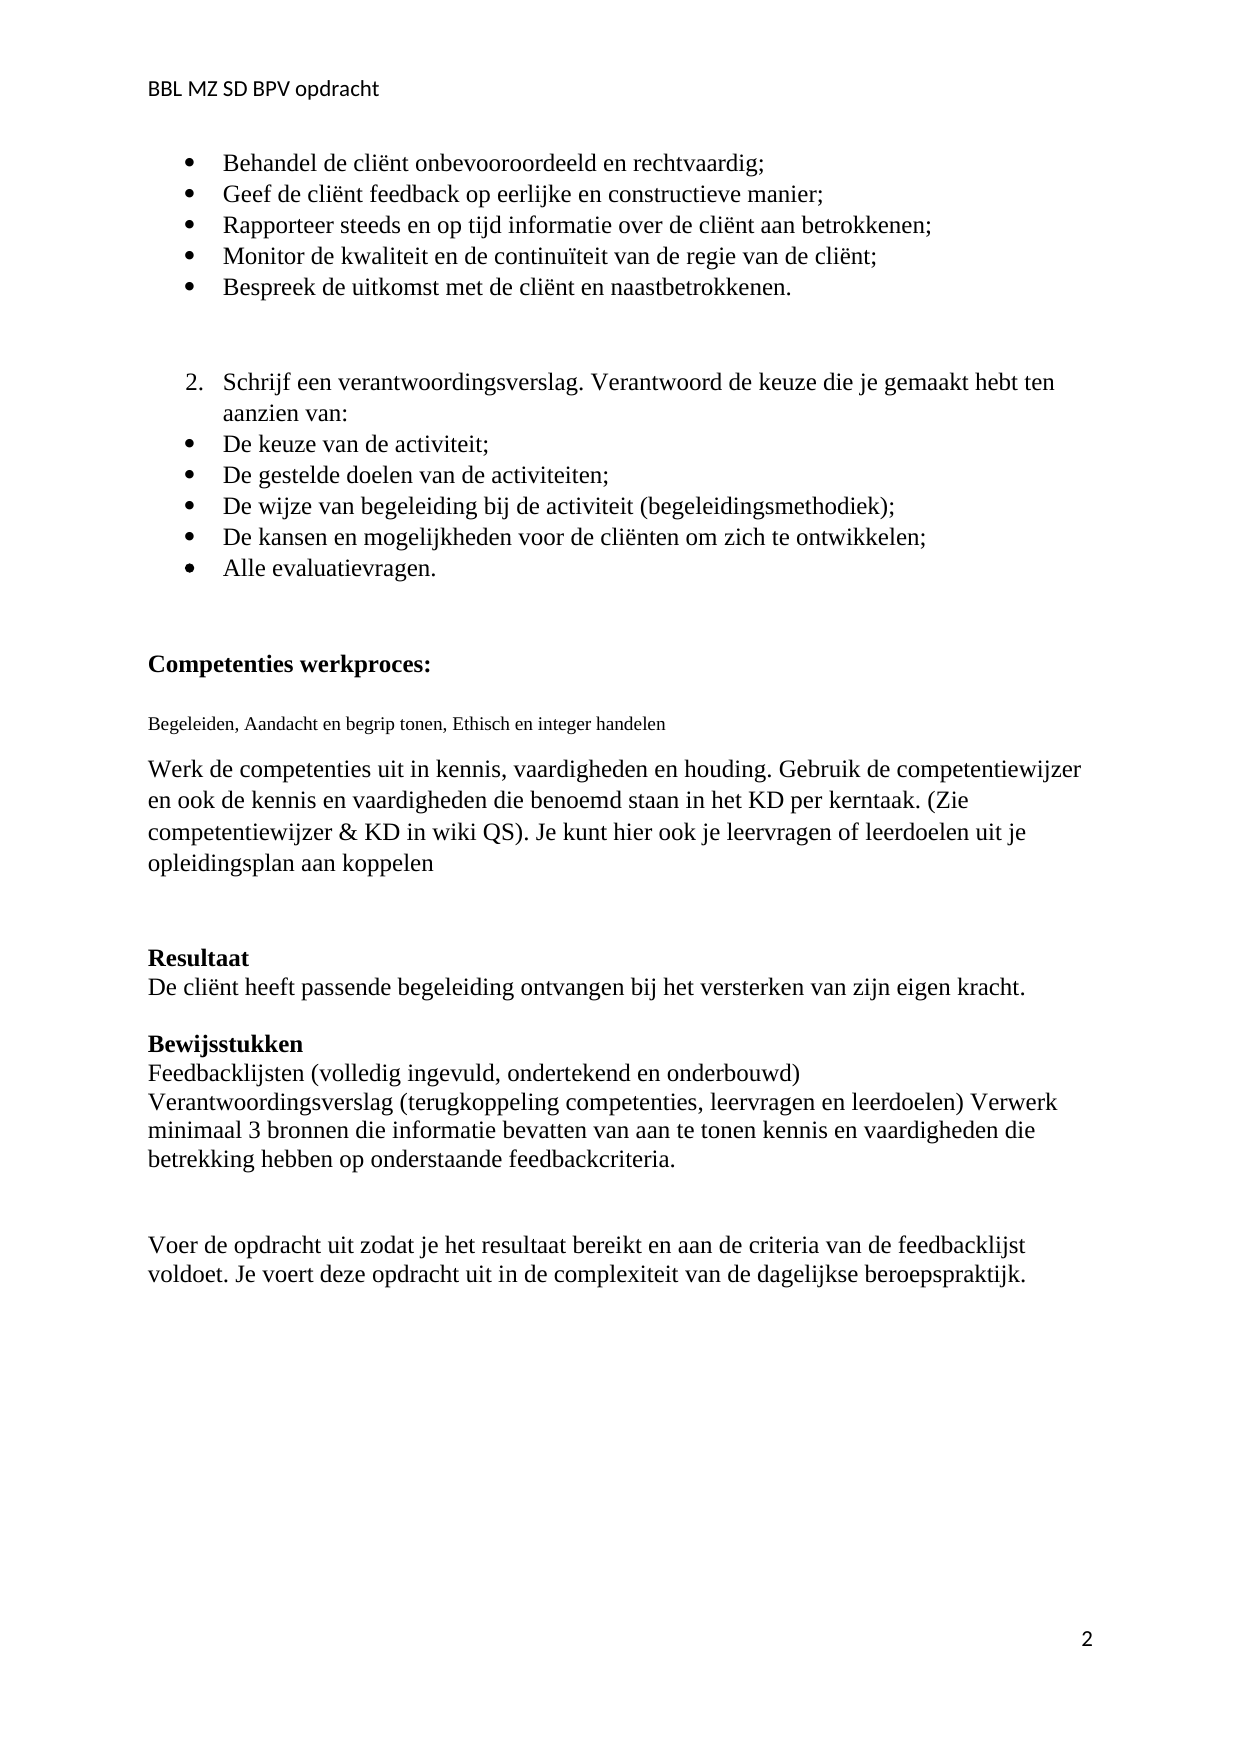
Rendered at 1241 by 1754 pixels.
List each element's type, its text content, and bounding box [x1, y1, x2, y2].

text Feedbacklijsten (volledig ingevuld, ondertekend en onderbouwd) [148, 1058, 1093, 1087]
text Verantwoordingsverslag (terugkoppeling competenties, leervragen en leerdoelen) Verwerk minimaal 3 bronnen die informatie bevatten van aan te tonen kennis en vaardigheden die betrekking hebben op onderstaande feedbackcriteria. [148, 1087, 1093, 1173]
list Geef de cliënt feedback op eerlijke en constructieve manier; [185, 179, 1093, 207]
text Competenties werkproces: [148, 649, 1093, 678]
list De gestelde doelen van de activiteiten; [185, 460, 1093, 489]
text Resultaat [148, 943, 1093, 972]
list Schrijf een verantwoordingsverslag. Verantwoord de keuze die je gemaakt hebt ten aanzien van: [185, 367, 1093, 427]
list De kansen en mogelijkheden voor de cliënten om zich te ontwikkelen; [185, 522, 1093, 551]
list Monitor de kwaliteit en de continuïteit van de regie van de cliënt; [185, 241, 1093, 269]
text De cliënt heeft passende begeleiding ontvangen bij het versterken van zijn eigen kracht. [148, 972, 1093, 1001]
text Werk de competenties uit in kennis, vaardigheden en houding. Gebruik de competentiewijzer en ook de kennis en vaardigheden die benoemd staan in het KD per kerntaak. (Zie competentiewijzer & KD in wiki QS). Je kunt hier ook je leervragen of leerdoelen uit je opleidingsplan aan koppelen [148, 754, 1093, 876]
text Bewijsstukken [148, 1029, 1093, 1058]
list Rapporteer steeds en op tijd informatie over de cliënt aan betrokkenen; [185, 210, 1093, 238]
list De keuze van de activiteit; [185, 429, 1093, 458]
list Behandel de cliënt onbevooroordeeld en rechtvaardig; [185, 148, 1093, 176]
list De wijze van begeleiding bij de activiteit (begeleidingsmethodiek); [185, 491, 1093, 520]
list Alle evaluatievragen. [185, 553, 1093, 582]
list Bespreek de uitkomst met de cliënt en naastbetrokkenen. [185, 272, 1093, 301]
text Voer de opdracht uit zodat je het resultaat bereikt en aan de criteria van de feedbacklijst voldoet. Je voert deze opdracht uit in de complexiteit van de dagelijkse beroepspraktijk. [148, 1231, 1093, 1288]
text Begeleiden, Aandacht en begrip tonen, Ethisch en integer handelen [148, 697, 1093, 735]
